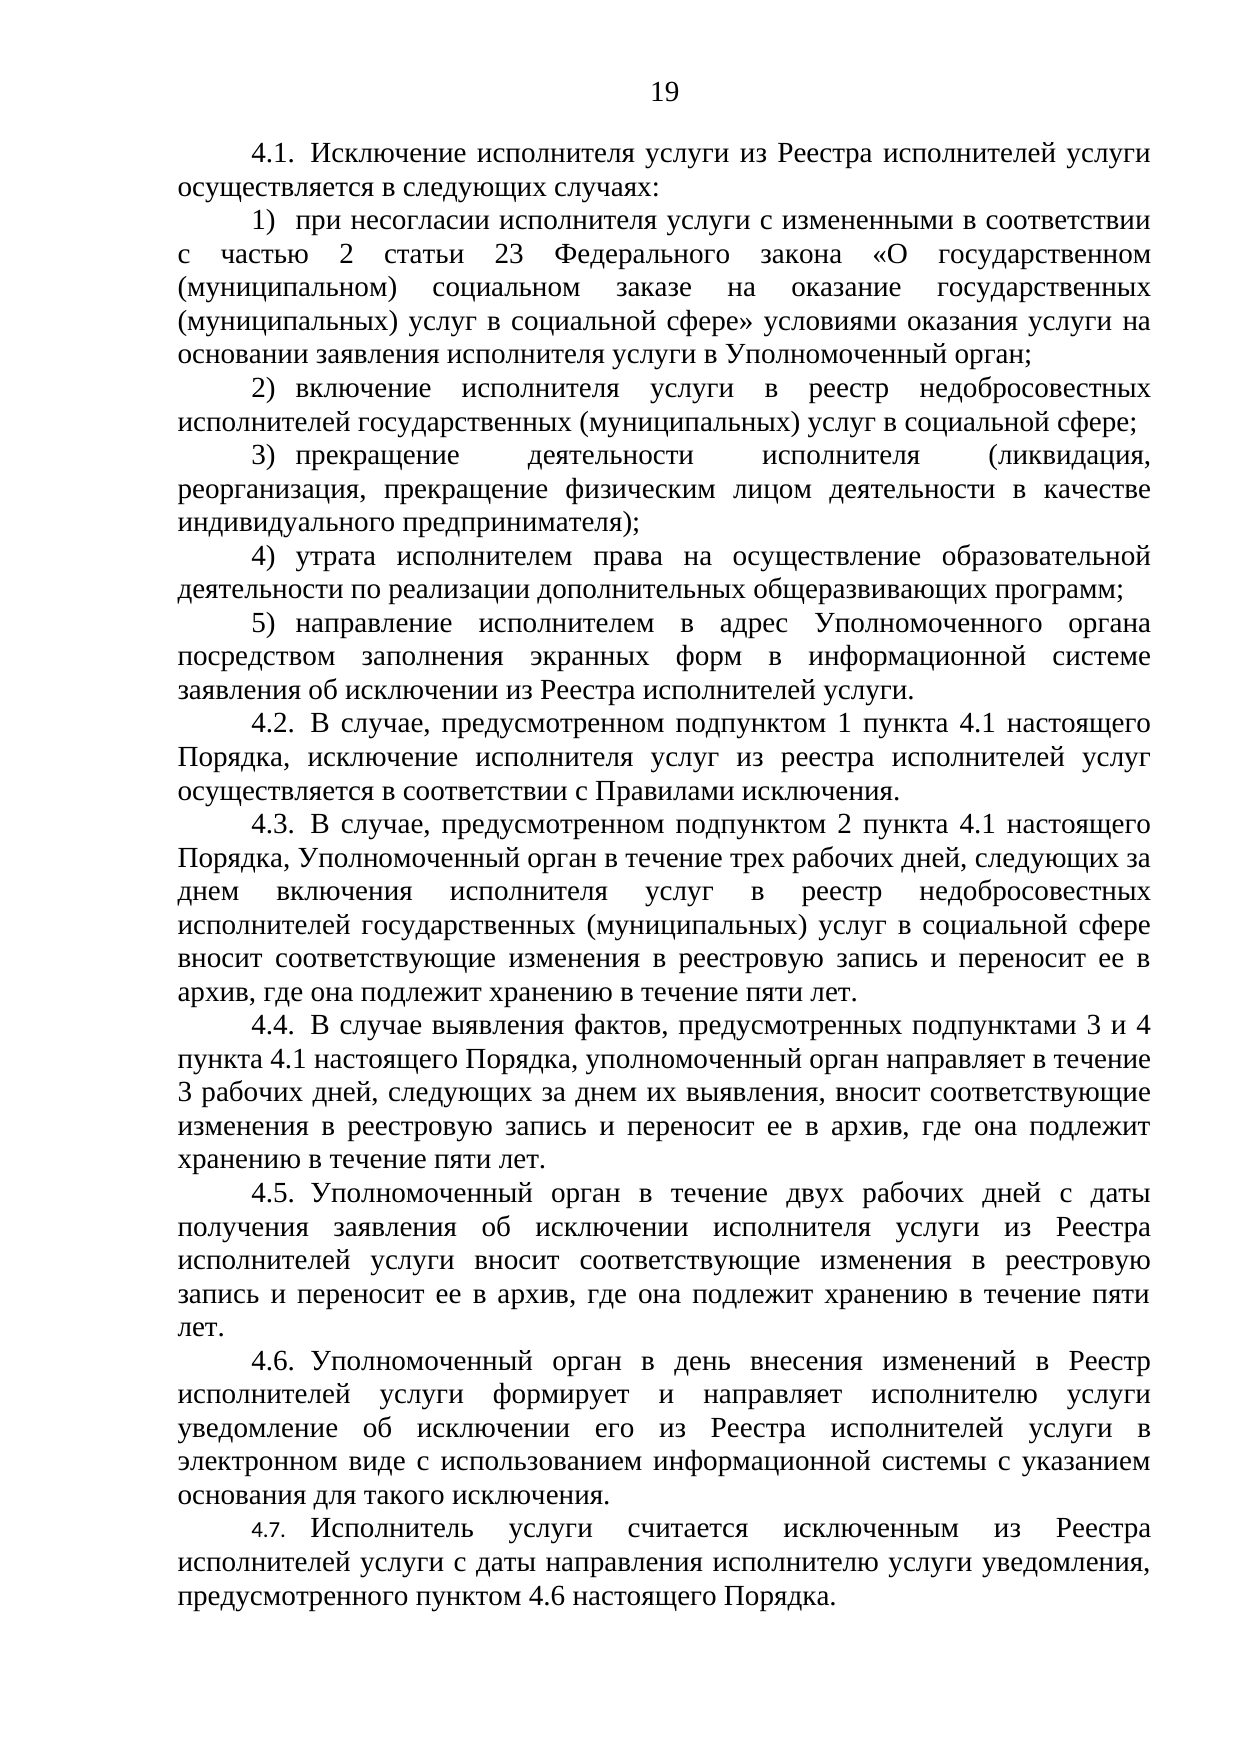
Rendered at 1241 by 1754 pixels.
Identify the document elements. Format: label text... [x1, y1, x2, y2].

list В случае, предусмотренном подпунктом 2 пункта 4.1 настоящего Порядка, Уполномоченный орган в течение трех рабочих дней, следующих за днем включения исполнителя услуг в реестр недобросовестных исполнителей государственных (муниципальных) услуг в социальной сфере вносит соответствующие изменения в реестровую запись и переносит ее в архив, где она подлежит хранению в течение пяти лет. [177, 806, 1152, 1007]
list В случае, предусмотренном подпунктом 1 пункта 4.1 настоящего Порядка, исключение исполнителя услуг из реестра исполнителей услуг осуществляется в соответствии с Правилами исключения. [177, 706, 1152, 806]
list прекращение деятельности исполнителя (ликвидация, реорганизация, прекращение физическим лицом деятельности в качестве индивидуального предпринимателя); [177, 437, 1152, 538]
list утрата исполнителем права на осуществление образовательной деятельности по реализации дополнительных общеразвивающих программ; [177, 538, 1152, 605]
list включение исполнителя услуги в реестр недобросовестных исполнителей государственных (муниципальных) услуг в социальной сфере; [177, 370, 1152, 437]
list Исключение исполнителя услуги из Реестра исполнителей услуги осуществляется в следующих случаях: [177, 135, 1152, 202]
list В случае выявления фактов, предусмотренных подпунктами 3 и 4 пункта 4.1 настоящего Порядка, уполномоченный орган направляет в течение 3 рабочих дней, следующих за днем их выявления, вносит соответствующие изменения в реестровую запись и переносит ее в архив, где она подлежит хранению в течение пяти лет. [177, 1007, 1152, 1175]
list Уполномоченный орган в течение двух рабочих дней с даты получения заявления об исключении исполнителя услуги из Реестра исполнителей услуги вносит соответствующие изменения в реестровую запись и переносит ее в архив, где она подлежит хранению в течение пяти лет. [177, 1175, 1152, 1343]
list Уполномоченный орган в день внесения изменений в Реестр исполнителей услуги формирует и направляет исполнителю услуги уведомление об исключении его из Реестра исполнителей услуги в электронном виде с использованием информационной системы с указанием основания для такого исключения. [177, 1343, 1152, 1511]
list Исполнитель услуги считается исключенным из Реестра исполнителей услуги с даты направления исполнителю услуги уведомления, предусмотренного пунктом 4.6 настоящего Порядка. [177, 1511, 1152, 1611]
list направление исполнителем в адрес Уполномоченного органа посредством заполнения экранных форм в информационной системе заявления об исключении из Реестра исполнителей услуги. [177, 605, 1152, 706]
list при несогласии исполнителя услуги с измененными в соответствии с частью 2 статьи 23 Федерального закона «О государственном (муниципальном) социальном заказе на оказание государственных (муниципальных) услуг в социальной сфере» условиями оказания услуги на основании заявления исполнителя услуги в Уполномоченный орган; [177, 202, 1152, 370]
